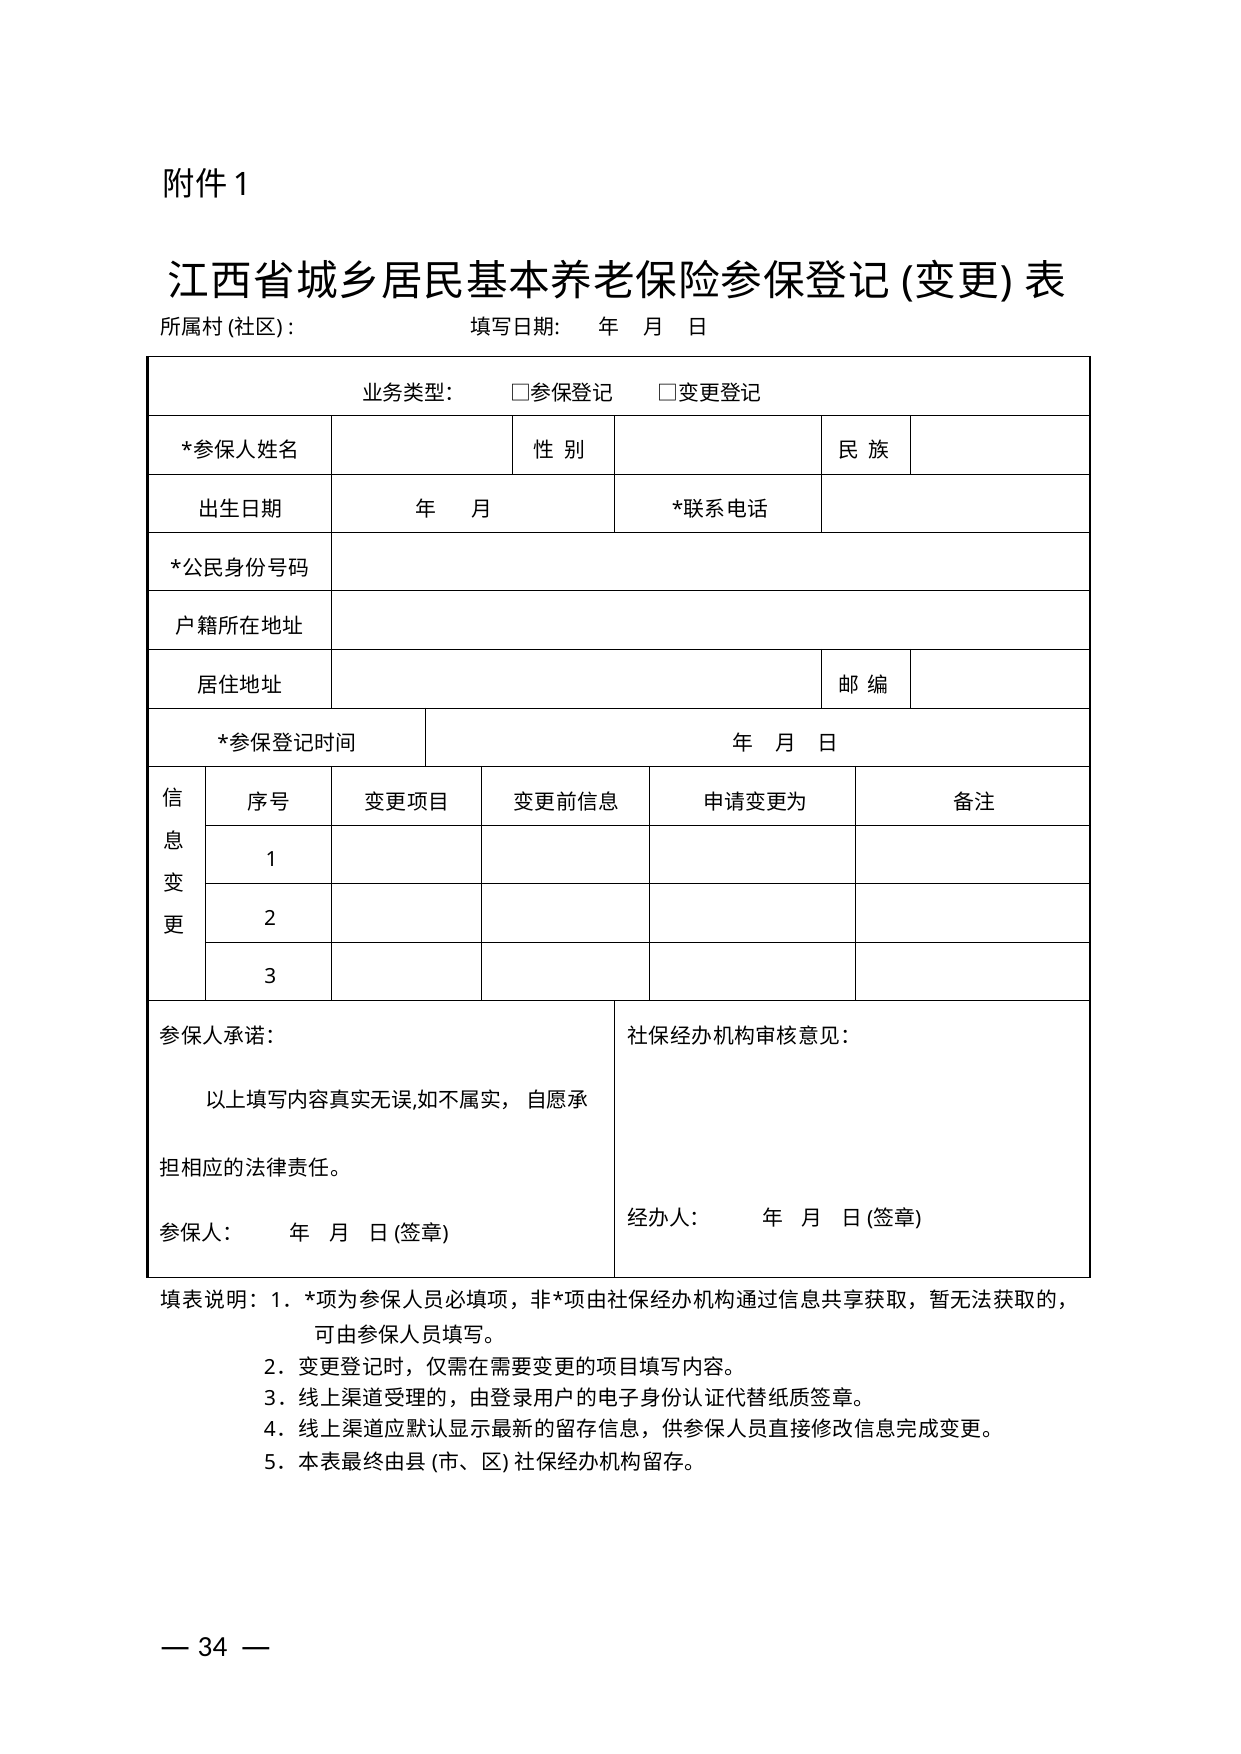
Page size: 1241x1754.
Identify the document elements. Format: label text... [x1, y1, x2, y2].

table_cell 备注 [856, 767, 1089, 824]
table_cell [332, 533, 1089, 590]
table_cell [332, 416, 512, 473]
table_cell 性 别 [513, 416, 614, 473]
table_cell [650, 826, 855, 883]
text 5．本表最终由县 (市、区) 社保经办机构留存。 [264, 1447, 1093, 1475]
table_cell [332, 884, 481, 941]
table_cell [332, 591, 1089, 649]
table_cell [332, 943, 481, 1000]
table_cell 年 月 日 [426, 709, 1089, 766]
table_cell [856, 826, 1089, 883]
table_cell 社保经办机构审核意见： 经办人： 年 月 日 (签章) [615, 1001, 1089, 1277]
table_cell [482, 884, 649, 941]
table_cell 民 族 [822, 416, 910, 473]
table_cell *参保登记时间 [149, 709, 425, 766]
text 附件 1 [162, 159, 1093, 204]
table_cell 居住地址 [149, 650, 331, 707]
text 所属村 (社区) : 填写日期: 年 月 日 [160, 312, 1093, 340]
table_cell [482, 943, 649, 1000]
table_cell 邮 编 [822, 650, 910, 707]
text 填表说明：1．*项为参保人员必填项，非*项由社保经办机构通过信息共享获取，暂无法获取的， 可由参保人员填写。 [160, 1284, 1076, 1349]
table_cell [856, 884, 1089, 941]
table_cell 变更前信息 [482, 767, 649, 824]
text 3．线上渠道受理的，由登录用户的电子身份认证代替纸质签章。 [264, 1384, 1093, 1412]
table_cell 参保人承诺： 以上填写内容真实无误,如不属实， 自愿承 担相应的法律责任。 参保人： 年 月 日 (签章) [149, 1001, 614, 1277]
table_cell 年 月 [332, 475, 614, 532]
table_cell 1 [206, 826, 331, 883]
table_cell [332, 650, 821, 707]
table_cell [650, 884, 855, 941]
table_cell *联系电话 [615, 475, 821, 532]
table_cell 2 [206, 884, 331, 941]
table_cell [911, 650, 1089, 707]
table_cell 户籍所在地址 [149, 591, 331, 649]
table_cell [332, 826, 481, 883]
text 4．线上渠道应默认显示最新的留存信息，供参保人员直接修改信息完成变更。 [263, 1416, 1093, 1444]
table_cell [911, 416, 1089, 473]
table_cell [615, 416, 821, 473]
table_cell [650, 943, 855, 1000]
table_cell [856, 943, 1089, 1000]
table_header 业务类型： □参保登记 □变更登记 [149, 357, 1089, 415]
table_cell *公民身份号码 [149, 533, 331, 590]
table_cell 序号 [206, 767, 331, 824]
table_cell 出生日期 [149, 475, 331, 532]
table_cell 申请变更为 [650, 767, 855, 824]
table_cell [482, 826, 649, 883]
table_cell 信 息 变 更 [149, 767, 205, 1000]
text 江西省城乡居民基本养老保险参保登记 (变更) 表 [167, 254, 1093, 306]
table_cell 变更项目 [332, 767, 481, 824]
text 2．变更登记时，仅需在需要变更的项目填写内容。 [264, 1353, 1093, 1381]
table_cell [822, 475, 1089, 532]
table_cell 3 [206, 943, 331, 1000]
table_cell *参保人姓名 [149, 416, 331, 473]
